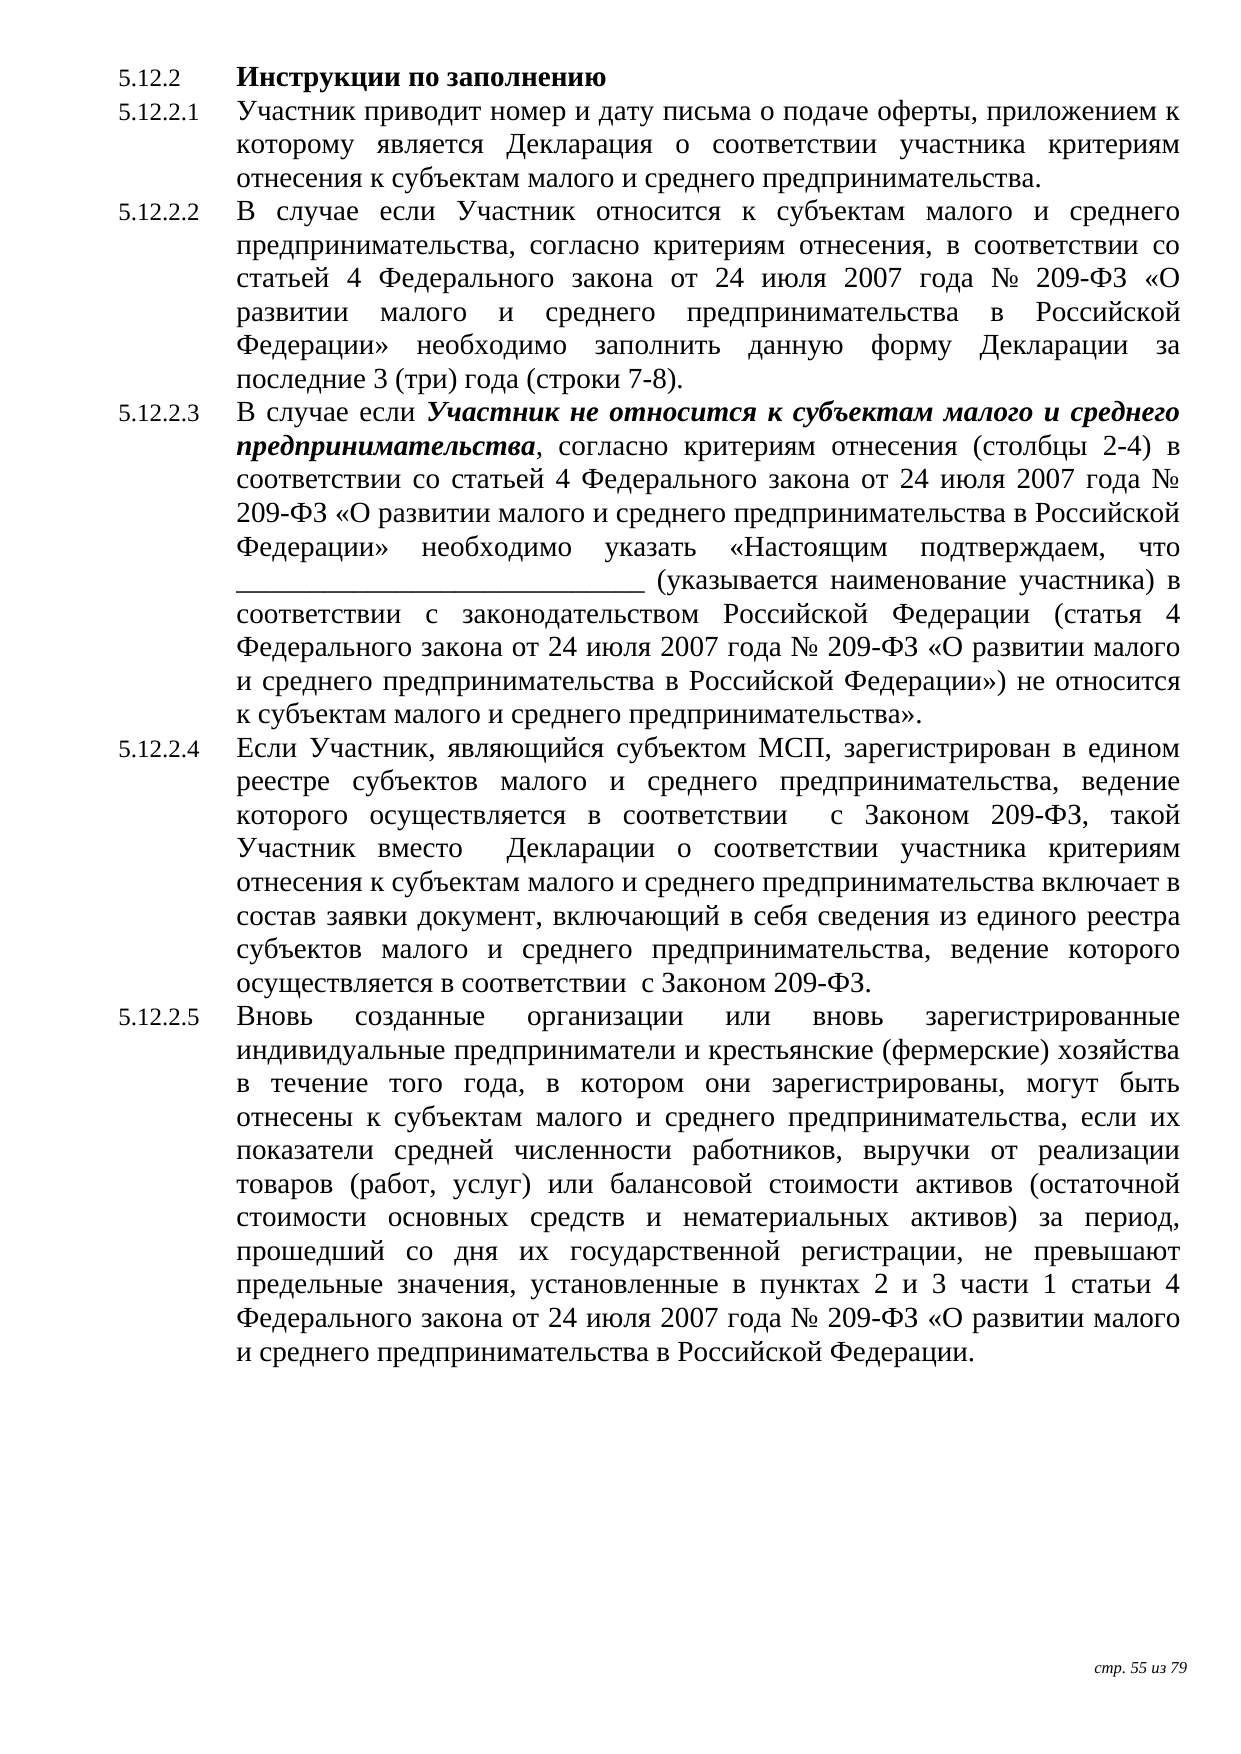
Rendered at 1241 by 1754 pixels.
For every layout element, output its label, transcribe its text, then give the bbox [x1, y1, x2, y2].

text Участник приводит номер и дату письма о подаче оферты, приложением к которому является Декларация о соответствии участника критериям отнесения к субъектам малого и среднего предпринимательства. [118, 93, 1181, 193]
list В случае если Участник относится к субъектам малого и среднего предпринимательства, согласно критериям отнесения, в соответствии со статьей 4 Федерального закона от 24 июля 2007 года № 209-ФЗ «О развитии малого и среднего предпринимательства в Российской Федерации» необходимо заполнить данную форму Декларации за последние 3 (три) года (строки 7-8). [118, 193, 1181, 394]
list В случае если Участник не относится к субъектам малого и среднего предпринимательства, согласно критериям отнесения (столбцы 2-4) в соответствии со статьей 4 Федерального закона от 24 июля 2007 года № 209-ФЗ «О развитии малого и среднего предпринимательства в Российской Федерации» необходимо указать «Настоящим подтверждаем, что ____________________________ (указывается наименование участника) в соответствии с законодательством Российской Федерации (статья 4 Федерального закона от 24 июля 2007 года № 209-ФЗ «О развитии малого и среднего предпринимательства в Российской Федерации») не относится к субъектам малого и среднего предпринимательства». [118, 394, 1181, 730]
text Если Участник, являющийся субъектом МСП, зарегистрирован в едином реестре субъектов малого и среднего предпринимательства, ведение которого осуществляется в соответствии с Законом 209-ФЗ, такой Участник вместо Декларации о соответствии участника критериям отнесения к субъектам малого и среднего предпринимательства включает в состав заявки документ, включающий в себя сведения из единого реестра субъектов малого и среднего предпринимательства, ведение которого осуществляется в соответствии с Законом 209-ФЗ. [118, 730, 1181, 998]
text Вновь созданные организации или вновь зарегистрированные индивидуальные предприниматели и крестьянские (фермерские) хозяйства в течение того года, в котором они зарегистрированы, могут быть отнесены к субъектам малого и среднего предпринимательства, если их показатели средней численности работников, выручки от реализации товаров (работ, услуг) или балансовой стоимости активов (остаточной стоимости основных средств и нематериальных активов) за период, прошедший со дня их государственной регистрации, не превышают предельные значения, установленные в пунктах 2 и 3 части 1 статьи 4 Федерального закона от 24 июля 2007 года № 209-ФЗ «О развитии малого и среднего предпринимательства в Российской Федерации. [118, 998, 1181, 1367]
list Инструкции по заполнению [118, 59, 1181, 93]
